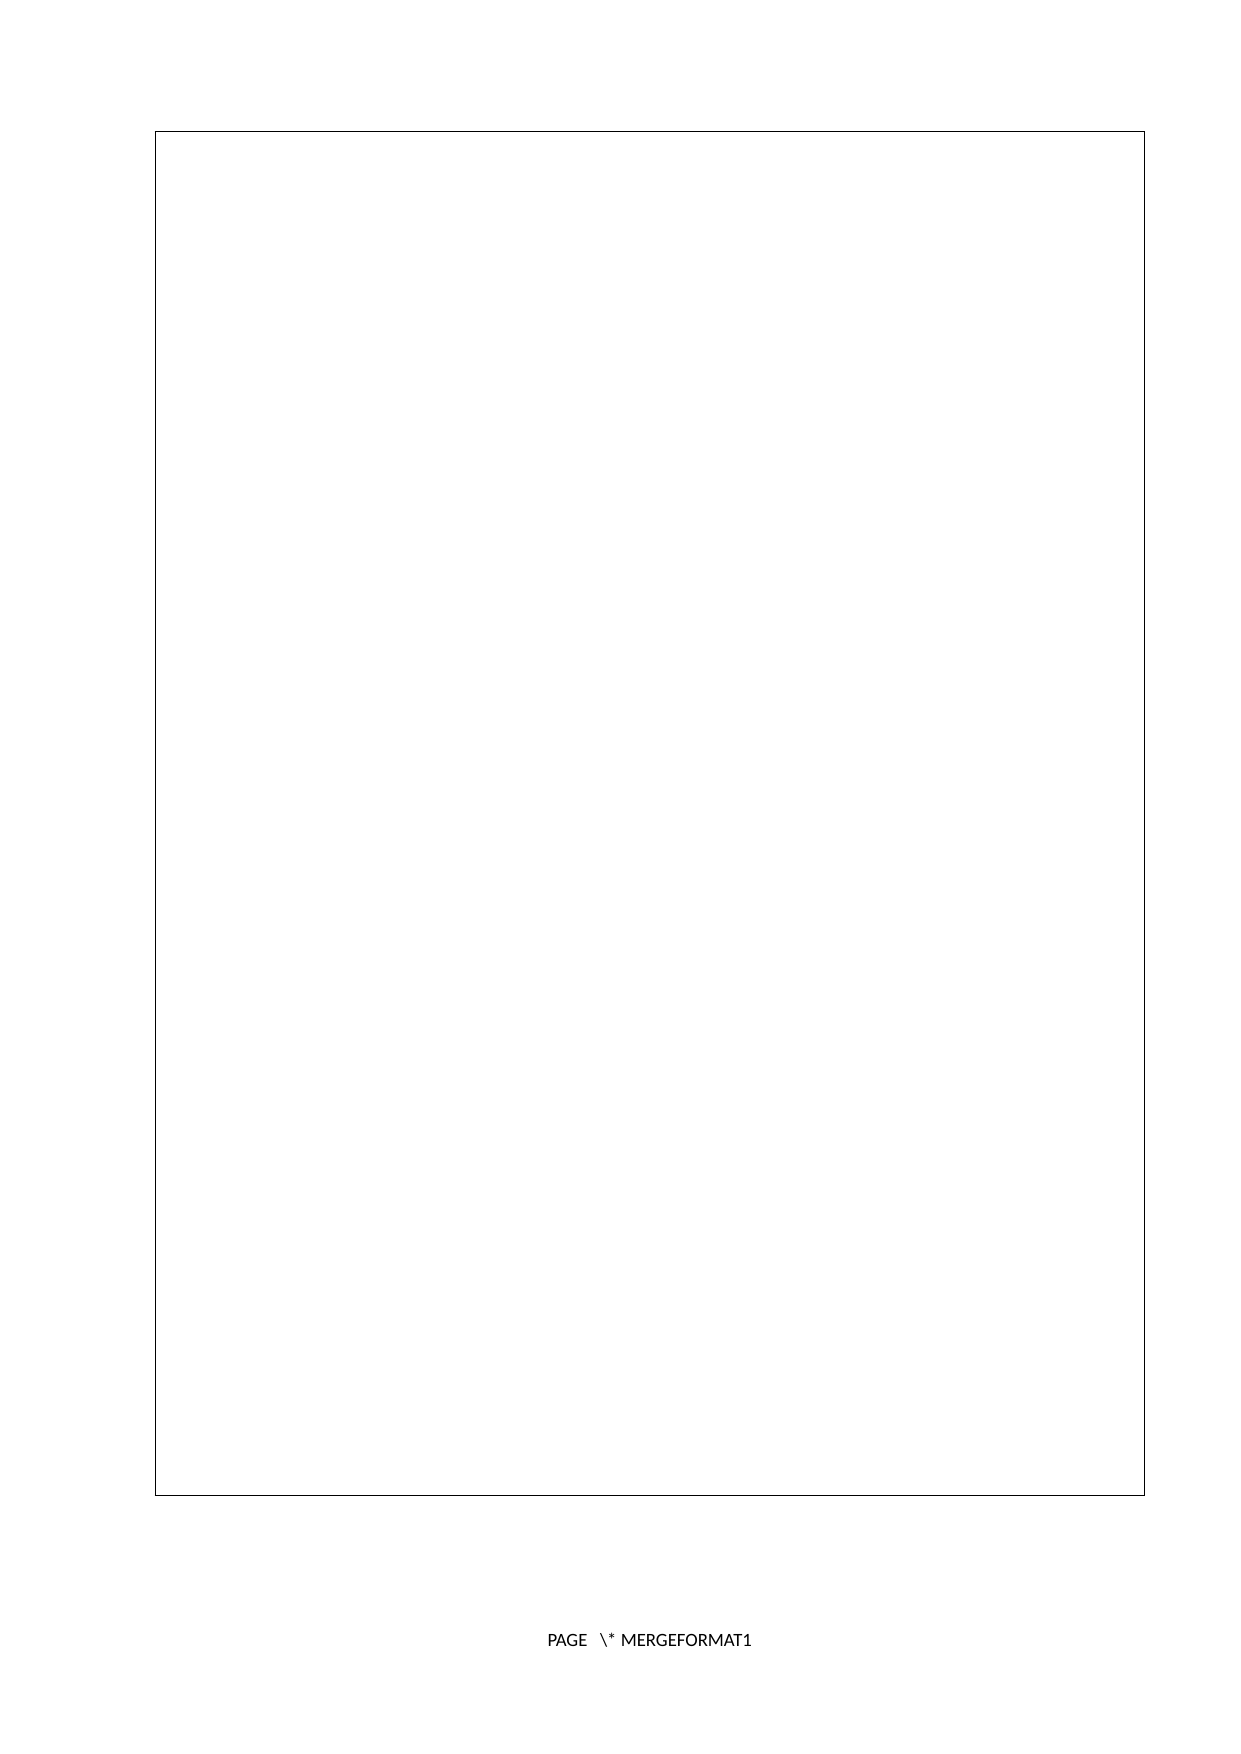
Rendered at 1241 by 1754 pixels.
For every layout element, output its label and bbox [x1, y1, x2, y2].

table_cell [156, 132, 1144, 1495]
